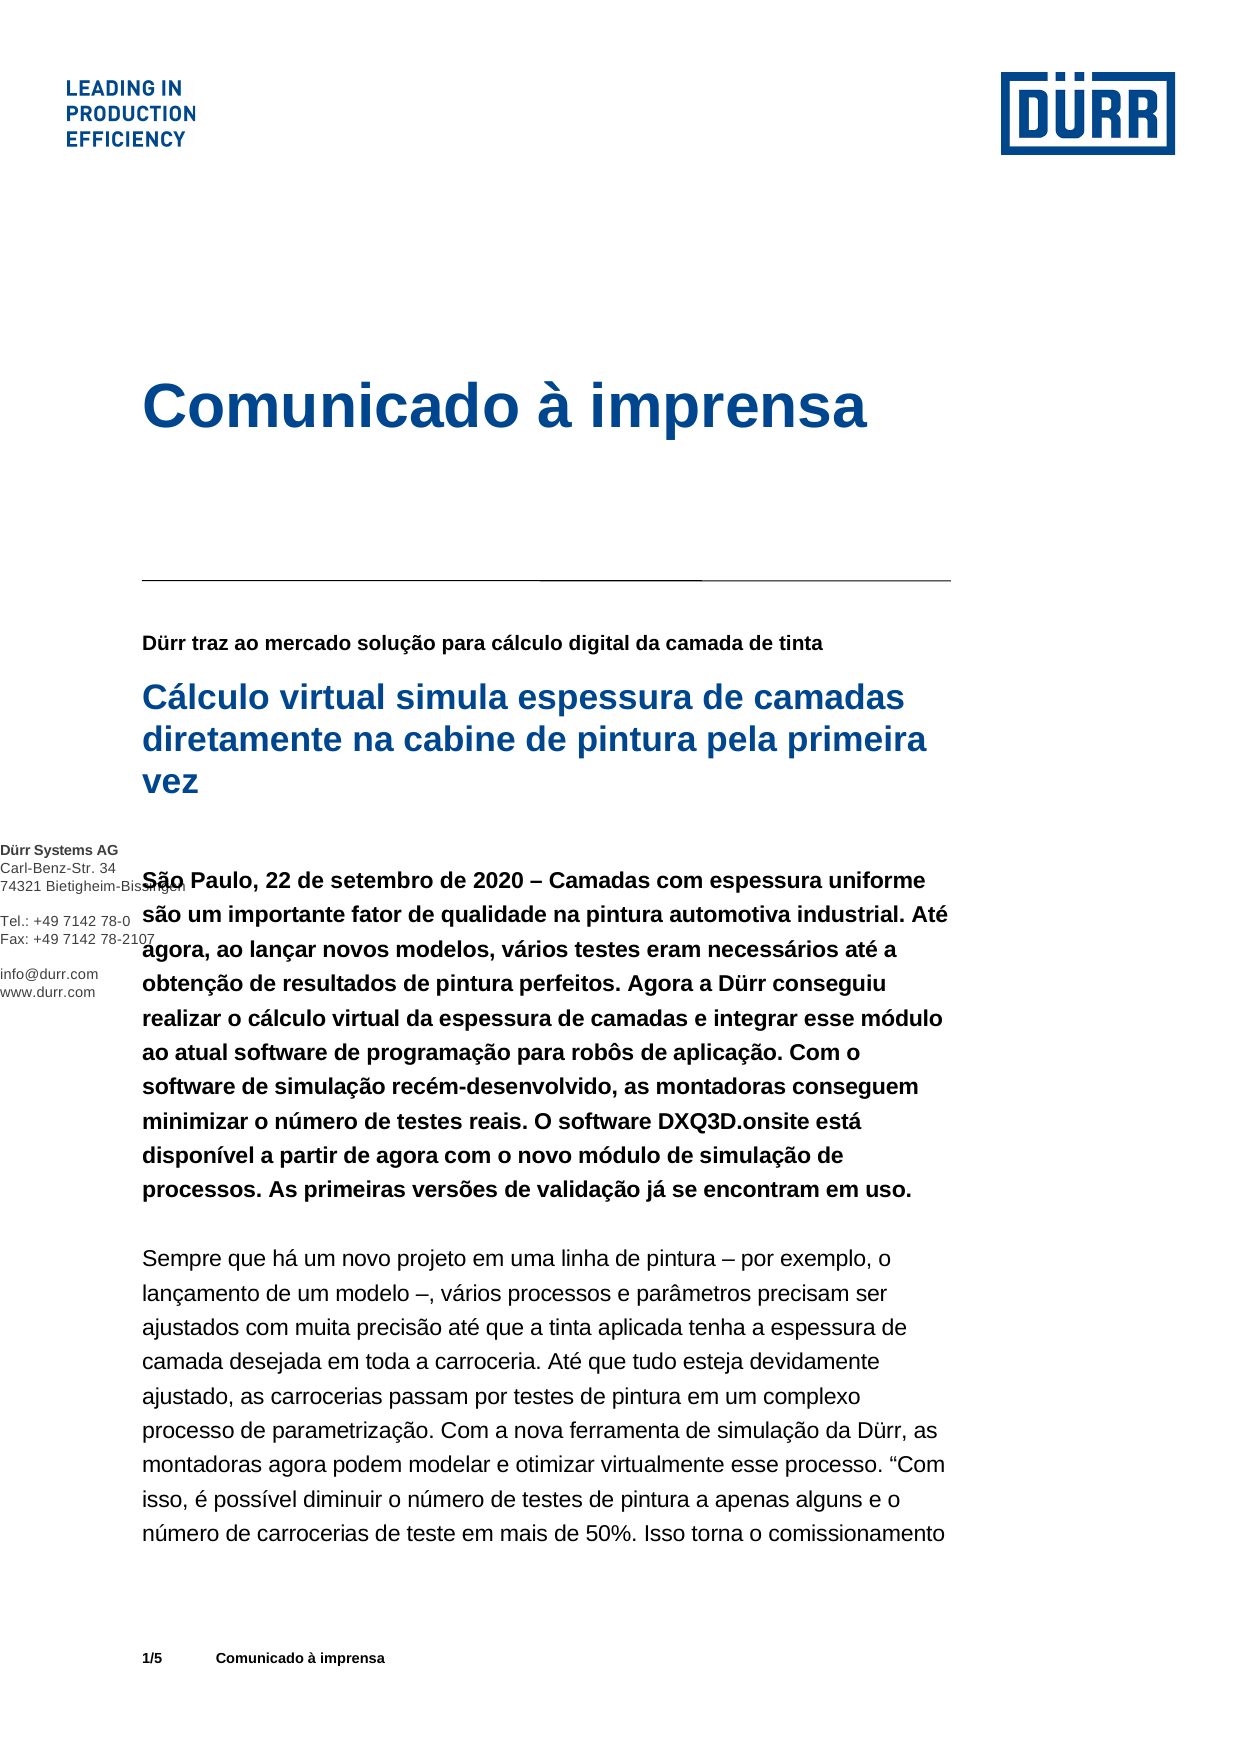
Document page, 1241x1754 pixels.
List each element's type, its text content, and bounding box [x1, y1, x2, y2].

text Dürr traz ao mercado solução para cálculo digital da camada de tinta [142, 628, 951, 655]
text Comunicado à imprensa [142, 366, 951, 441]
text Cálculo virtual simula espessura de camadas diretamente na cabine de pintura pela primeira vez [142, 676, 951, 801]
picture [67, 80, 196, 147]
picture [1001, 72, 1175, 155]
text São Paulo, 22 de setembro de 2020 – Camadas com espessura uniforme são um importante fator de qualidade na pintura automotiva industrial. Até agora, ao lançar novos modelos, vários testes eram necessários até a obtenção de resultados de pintura perfeitos. Agora a Dürr conseguiu realizar o cálculo virtual da espessura de camadas e integrar esse módulo ao atual software de programação para robôs de aplicação. Com o software de simulação recém-desenvolvido, as montadoras conseguem minimizar o número de testes reais. O software DXQ3D.onsite está disponível a partir de agora com o novo módulo de simulação de processos. As primeiras versões de validação já se encontram em uso. [142, 859, 951, 1203]
